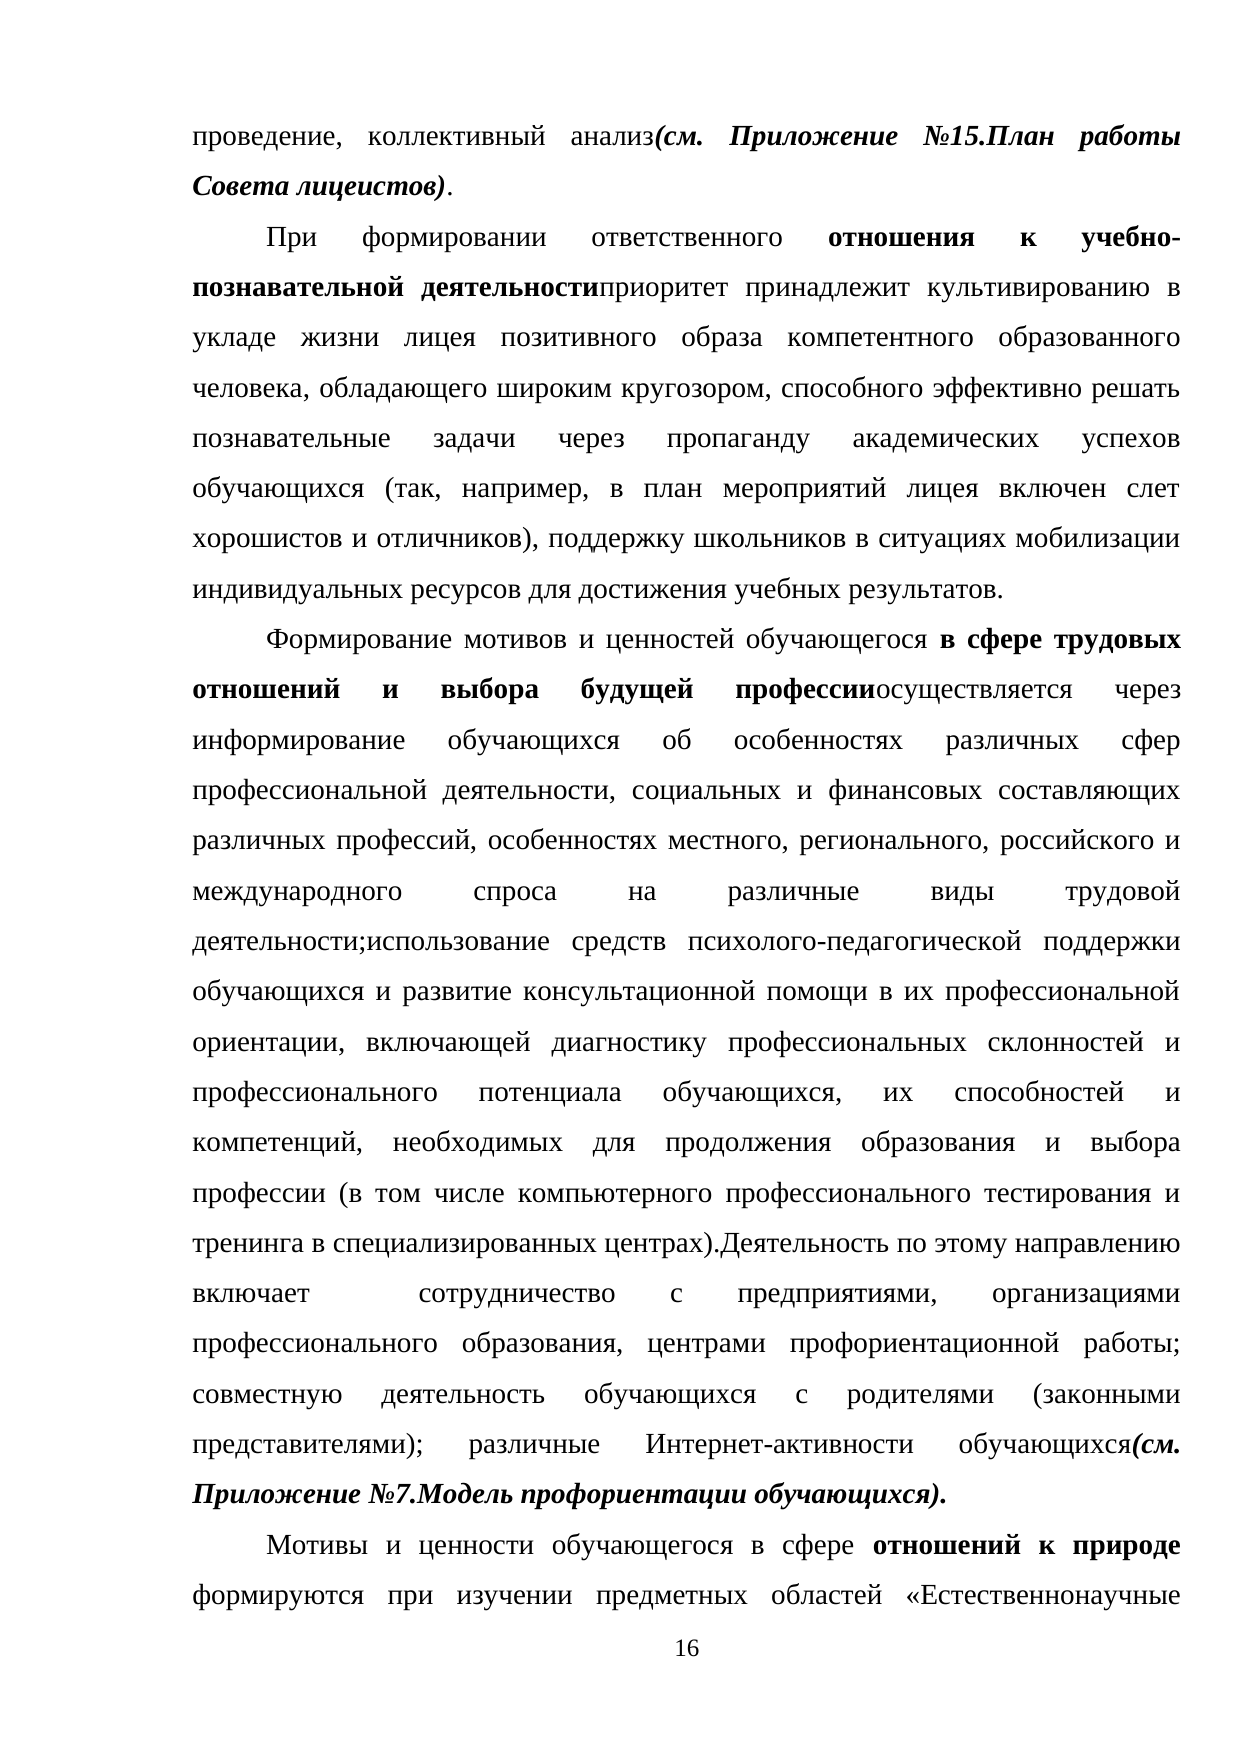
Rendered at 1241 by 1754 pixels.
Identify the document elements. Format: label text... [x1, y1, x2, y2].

text Формирование мотивов и ценностей обучающегося в сфере трудовых отношений и выбора будущей профессииосуществляется через информирование обучающихся об особенностях различных сфер профессиональной деятельности, социальных и финансовых составляющих различных профессий, особенностях местного, регионального, российского и международного спроса на различные виды трудовой деятельности;использование средств психолого-педагогической поддержки обучающихся и развитие консультационной помощи в их профессиональной ориентации, включающей диагностику профессиональных склонностей и профессионального потенциала обучающихся, их способностей и компетенций, необходимых для продолжения образования и выбора профессии (в том числе компьютерного профессионального тестирования и тренинга в специализированных центрах).Деятельность по этому направлению включает сотрудничество с предприятиями, организациями профессионального образования, центрами профориентационной работы; совместную деятельность обучающихся с родителями (законными представителями); различные Интернет-активности обучающихся(см. Приложение №7.Модель профориентации обучающихся). [192, 621, 1181, 1510]
text При формировании ответственного отношения к учебно-познавательной деятельностиприоритет принадлежит культивированию в укладе жизни лицея позитивного образа компетентного образованного человека, обладающего широким кругозором, способного эффективно решать познавательные задачи через пропаганду академических успехов обучающихся (так, например, в план мероприятий лицея включен слет хорошистов и отличников), поддержку школьников в ситуациях мобилизации индивидуальных ресурсов для достижения учебных результатов. [192, 219, 1181, 604]
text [192, 118, 1181, 202]
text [192, 1527, 1181, 1611]
